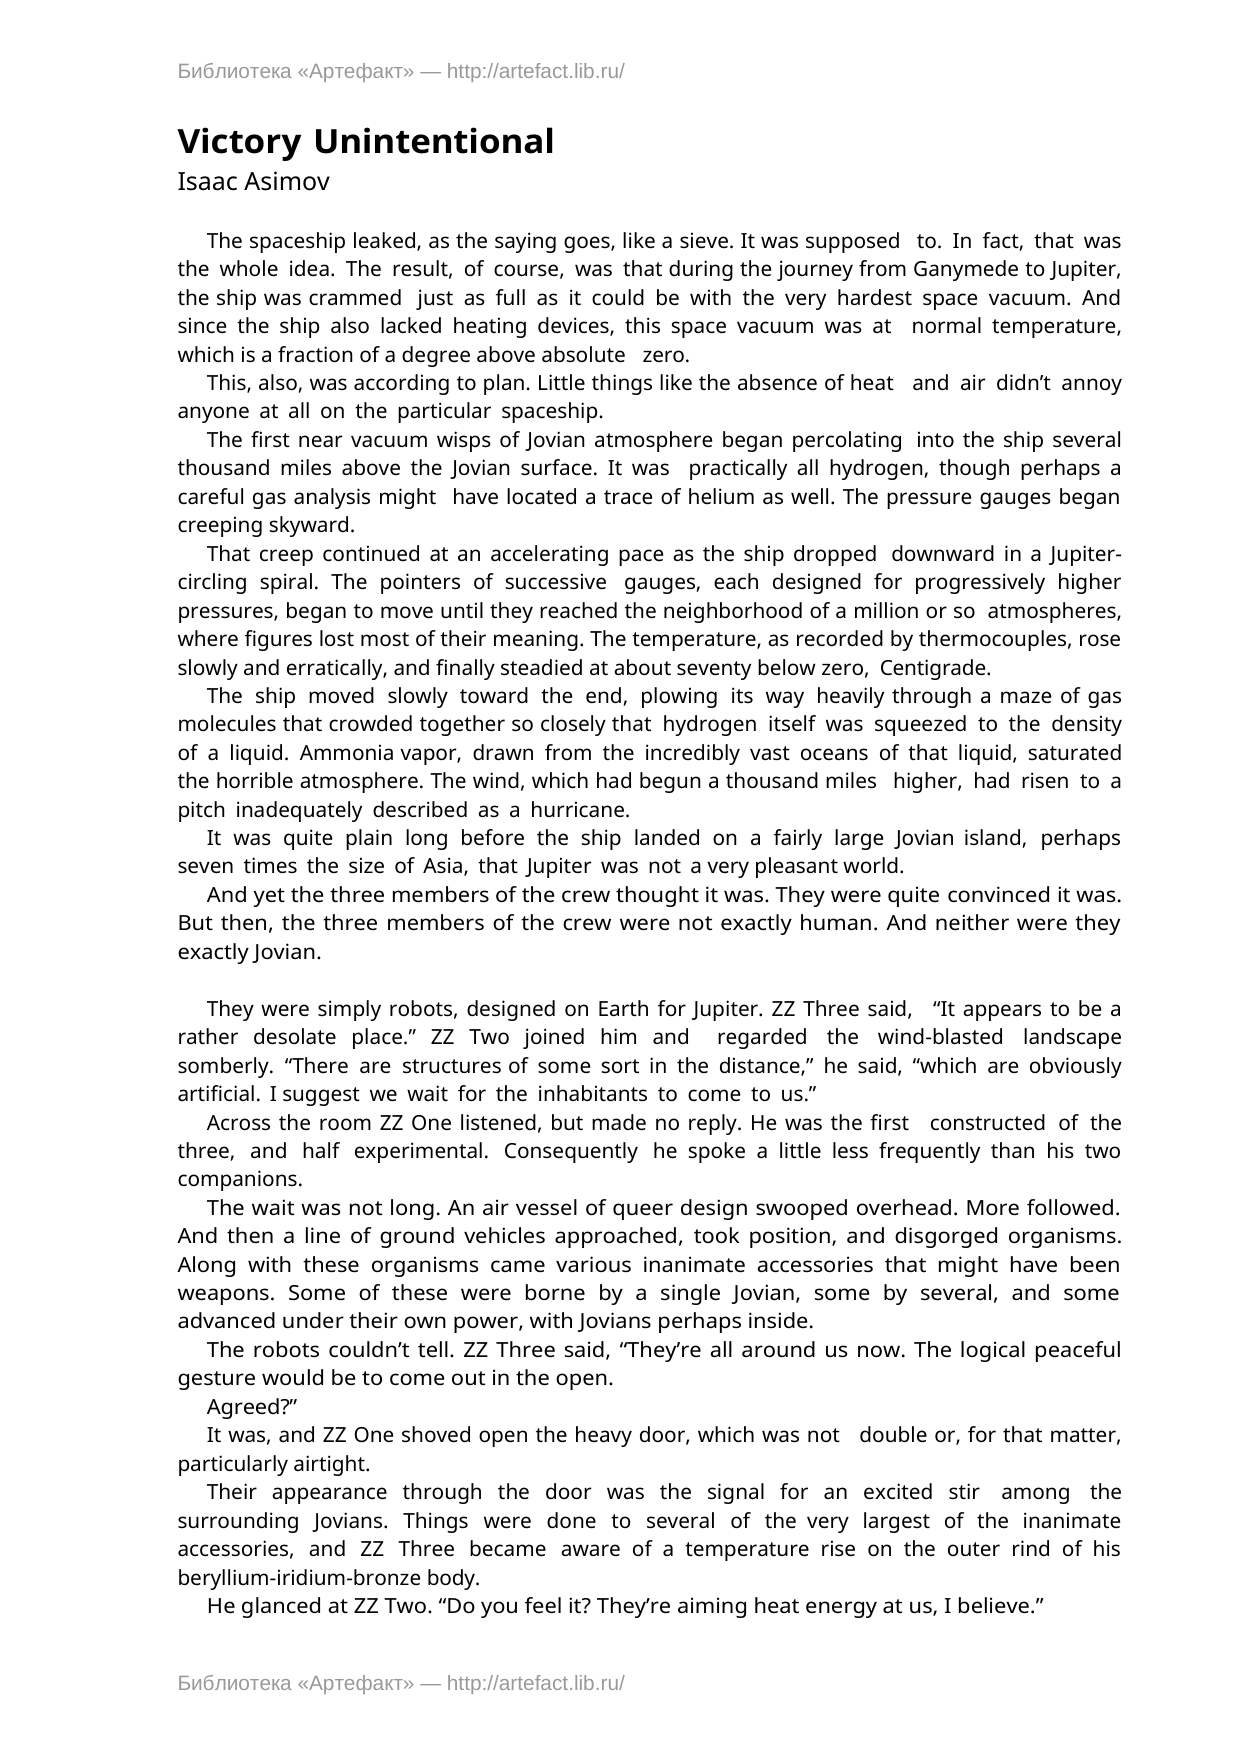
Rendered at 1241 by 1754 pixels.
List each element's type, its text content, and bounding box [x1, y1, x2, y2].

subtitle Victory Unintentional [177, 118, 1122, 163]
text Isaac Asimov [177, 163, 1122, 198]
text This, also, was according to plan. Little things like the absence of heat and air didn’t annoy anyone at all on the particular spaceship. [177, 368, 1122, 425]
text It was, and ZZ One shoved open the heavy door, which was not double or, for that matter, particularly airtight. [177, 1420, 1122, 1477]
text He glanced at ZZ Two. “Do you feel it? They’re aiming heat energy at us, I believe.” [177, 1591, 1122, 1619]
text It was quite plain long before the ship landed on a fairly large Jovian island, perhaps seven times the size of Asia, that Jupiter was not a very pleasant world. [177, 823, 1122, 880]
text The spaceship leaked, as the saying goes, like a sieve. It was supposed to. In fact, that was the whole idea. The result, of course, was that during the journey from Ganymede to Jupiter, the ship was crammed just as full as it could be with the very hardest space vacuum. And since the ship also lacked heating devices, this space vacuum was at normal temperature, which is a fraction of a degree above absolute zero. [177, 226, 1122, 368]
text And yet the three members of the crew thought it was. They were quite convinced it was. But then, the three members of the crew were not exactly human. And neither were they exactly Jovian. [177, 880, 1122, 965]
text Agreed?” [177, 1392, 1122, 1420]
text The wait was not long. An air vessel of queer design swooped overhead. More followed. And then a line of ground vehicles approached, took position, and disgorged organisms. Along with these organisms came various inanimate accessories that might have been weapons. Some of these were borne by a single Jovian, some by several, and some advanced under their own power, with Jovians perhaps inside. [177, 1193, 1122, 1335]
text That creep continued at an accelerating pace as the ship dropped downward in a Jupiter-circling spiral. The pointers of successive gauges, each designed for progressively higher pressures, began to move until they reached the neighborhood of a million or so atmospheres, where ﬁgures lost most of their meaning. The temperature, as recorded by thermocouples, rose slowly and erratically, and ﬁnally steadied at about seventy below zero, Centigrade. [177, 539, 1122, 681]
text The robots couldn’t tell. ZZ Three said, “They’re all around us now. The logical peaceful gesture would be to come out in the open. [177, 1335, 1122, 1392]
text Across the room ZZ One listened, but made no reply. He was the ﬁrst constructed of the three, and half experimental. Consequently he spoke a little less frequently than his two companions. [177, 1108, 1122, 1193]
text The ship moved slowly toward the end, plowing its way heavily through a maze of gas molecules that crowded together so closely that hydrogen itself was squeezed to the density of a liquid. Ammonia vapor, drawn from the incredibly vast oceans of that liquid, saturated the horrible atmosphere. The wind, which had begun a thousand miles higher, had risen to a pitch inadequately described as a hurricane. [177, 681, 1122, 823]
text Their appearance through the door was the signal for an excited stir among the surrounding Jovians. Things were done to several of the very largest of the inanimate accessories, and ZZ Three became aware of a temperature rise on the outer rind of his beryllium-iridium-bronze body. [177, 1477, 1122, 1591]
text They were simply robots, designed on Earth for Jupiter. ZZ Three said, “It appears to be a rather desolate place.” ZZ Two joined him and regarded the wind-blasted landscape somberly. “There are structures of some sort in the distance,” he said, “which are obviously artiﬁcial. I suggest we wait for the inhabitants to come to us.” [177, 994, 1122, 1108]
text The ﬁrst near vacuum wisps of Jovian atmosphere began percolating into the ship several thousand miles above the Jovian surface. It was practically all hydrogen, though perhaps a careful gas analysis might have located a trace of helium as well. The pressure gauges began creeping skyward. [177, 425, 1122, 539]
